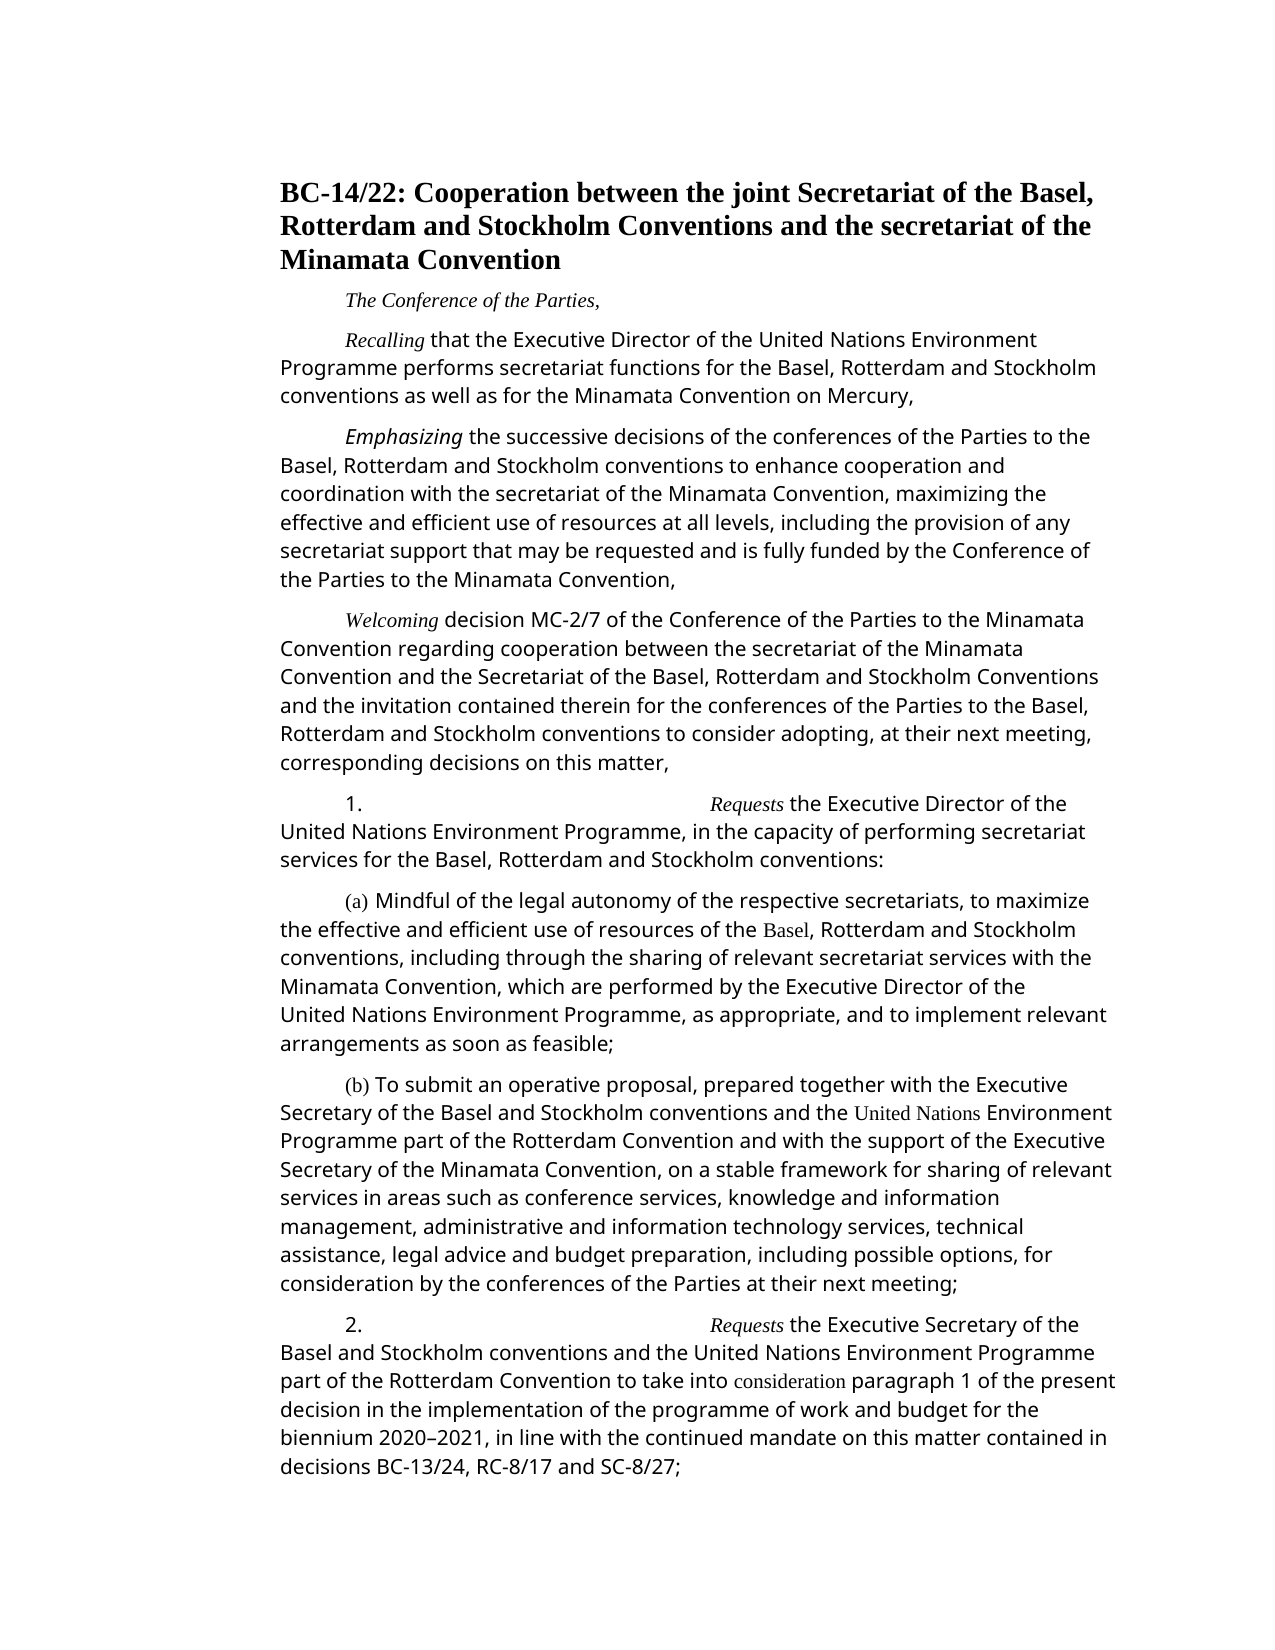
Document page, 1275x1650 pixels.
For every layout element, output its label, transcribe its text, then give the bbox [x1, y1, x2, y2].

list Requests the Executive Secretary of the Basel and Stockholm conventions and the United Nations Environment Programme part of the Rotterdam Convention to take into consideration paragraph 1 of the present decision in the implementation of the programme of work and budget for the biennium 2020–2021, in line with the continued mandate on this matter contained in decisions BC-13/24, RC-8/17 and SC-8/27; [280, 1310, 1125, 1480]
list To submit an operative proposal, prepared together with the Executive Secretary of the Basel and Stockholm conventions and the United Nations Environment Programme part of the Rotterdam Convention and with the support of the Executive Secretary of the Minamata Convention, on a stable framework for sharing of relevant services in areas such as conference services, knowledge and information management, administrative and information technology services, technical assistance, legal advice and budget preparation, including possible options, for consideration by the conferences of the Parties at their next meeting; [280, 1070, 1125, 1297]
list Requests the Executive Director of the United Nations Environment Programme, in the capacity of performing secretariat services for the Basel, Rotterdam and Stockholm conventions: [280, 789, 1125, 874]
text BC-14/22: Cooperation between the joint Secretariat of the Basel, Rotterdam and Stockholm Conventions and the secretariat of the Minamata Convention [150, 175, 1095, 276]
list Mindful of the legal autonomy of the respective secretariats, to maximize the effective and efficient use of resources of the Basel, Rotterdam and Stockholm conventions, including through the sharing of relevant secretariat services with the Minamata Convention, which are performed by the Executive Director of the United Nations Environment Programme, as appropriate, and to implement relevant arrangements as soon as feasible; [280, 887, 1125, 1057]
text Emphasizing the successive decisions of the conferences of the Parties to the Basel, Rotterdam and Stockholm conventions to enhance cooperation and coordination with the secretariat of the Minamata Convention, maximizing the effective and efficient use of resources at all levels, including the provision of any secretariat support that may be requested and is fully funded by the Conference of the Parties to the Minamata Convention, [280, 422, 1125, 593]
text Welcoming decision MC-2/7 of the Conference of the Parties to the Minamata Convention regarding cooperation between the secretariat of the Minamata Convention and the Secretariat of the Basel, Rotterdam and Stockholm Conventions and the invitation contained therein for the conferences of the Parties to the Basel, Rotterdam and Stockholm conventions to consider adopting, at their next meeting, corresponding decisions on this matter, [280, 606, 1125, 776]
text The Conference of the Parties, [280, 288, 1125, 312]
text Recalling that the Executive Director of the United Nations Environment Programme performs secretariat functions for the Basel, Rotterdam and Stockholm conventions as well as for the Minamata Convention on Mercury, [280, 325, 1125, 410]
